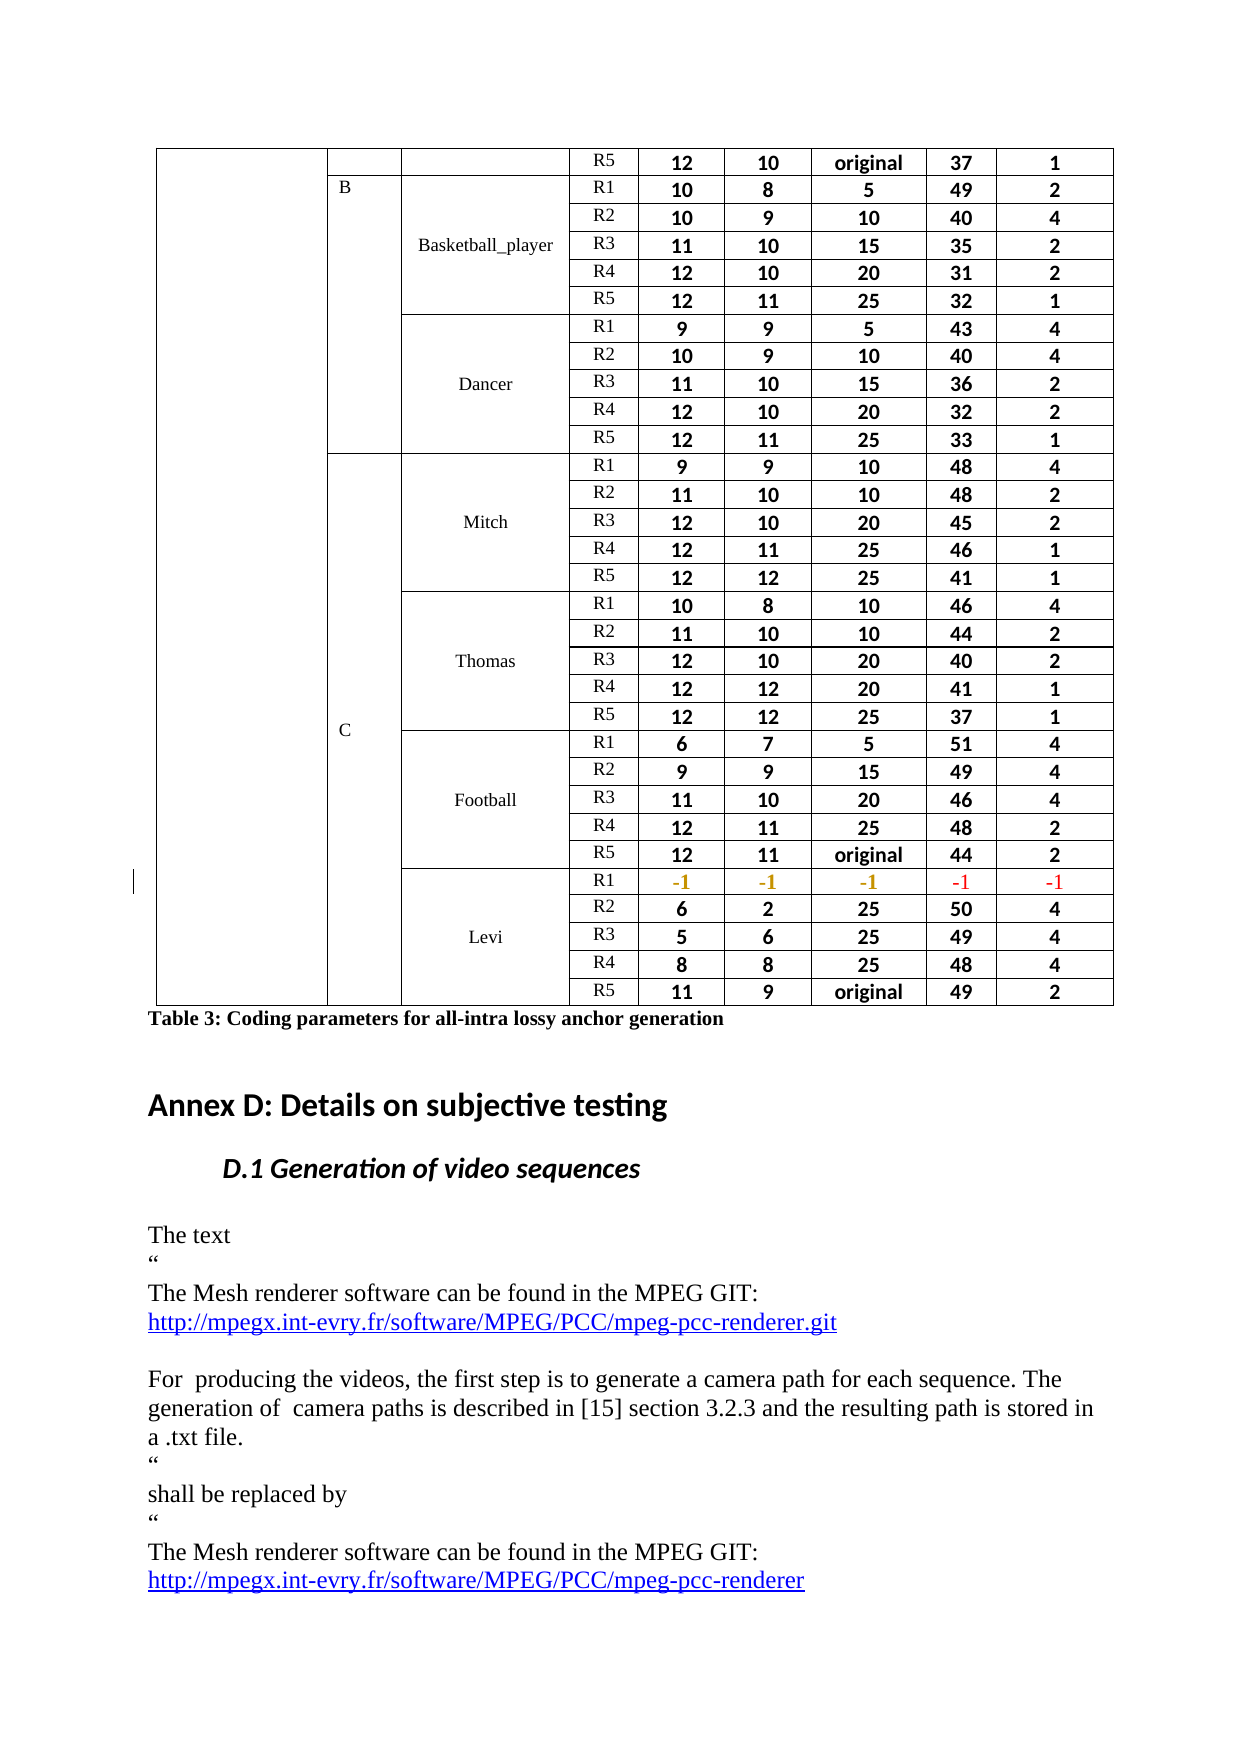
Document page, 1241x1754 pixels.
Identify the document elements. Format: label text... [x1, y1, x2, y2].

table_cell 15 [812, 758, 926, 785]
table_cell 10 [812, 620, 926, 646]
table_cell R4 [570, 537, 638, 563]
table_cell 2 [997, 481, 1113, 508]
table_cell 2 [997, 398, 1113, 425]
table_cell R1 [570, 592, 638, 619]
table_cell 2 [997, 979, 1113, 1005]
table_cell 49 [927, 758, 996, 785]
table_cell R1 [570, 315, 638, 342]
table_cell 12 [639, 149, 724, 175]
table_cell 11 [639, 979, 724, 1005]
table_cell C [328, 454, 401, 1005]
table_cell 10 [725, 648, 811, 674]
table_cell 11 [725, 287, 811, 314]
subtitle D.1 Generation of video sequences [222, 1150, 1122, 1185]
table_cell 11 [639, 370, 724, 397]
table_cell 6 [725, 923, 811, 950]
table_cell 2 [997, 260, 1113, 286]
table_cell 20 [812, 398, 926, 425]
table_cell 11 [639, 786, 724, 813]
table_cell original [812, 149, 926, 175]
table_cell 40 [927, 343, 996, 369]
table_cell 25 [812, 895, 926, 922]
table_cell 25 [812, 951, 926, 977]
table_cell 41 [927, 564, 996, 591]
table_cell 8 [725, 176, 811, 203]
table_cell 10 [725, 620, 811, 646]
table_cell 12 [639, 841, 724, 868]
table_cell 4 [997, 343, 1113, 369]
table_cell 32 [927, 287, 996, 314]
text For producing the videos, the first step is to generate a camera path for each sequence. The generation of camera paths is described in [15] section 3.2.3 and the resulting path is stored in a .txt file. [148, 1364, 1122, 1450]
table_cell 10 [812, 343, 926, 369]
table_cell 33 [927, 426, 996, 452]
table_cell Basketball_player [402, 176, 569, 314]
table_cell 7 [725, 731, 811, 757]
table_cell 15 [812, 370, 926, 397]
table_cell R1 [570, 176, 638, 203]
table_cell R5 [570, 426, 638, 452]
table_cell Football [402, 731, 569, 868]
table_cell 2 [997, 620, 1113, 646]
table_cell 44 [927, 841, 996, 868]
table_cell R2 [570, 620, 638, 646]
table_cell 43 [927, 315, 996, 342]
text The Mesh renderer software can be found in the MPEG GIT: [148, 1278, 1122, 1307]
table_cell 11 [639, 232, 724, 258]
table_cell 10 [725, 481, 811, 508]
table_cell 25 [812, 564, 926, 591]
table_cell 51 [927, 731, 996, 757]
table_cell 20 [812, 509, 926, 536]
table_cell 5 [812, 315, 926, 342]
table_cell R1 [570, 731, 638, 757]
table_cell 45 [927, 509, 996, 536]
table_cell 37 [927, 703, 996, 729]
table_cell 12 [725, 703, 811, 729]
table_cell 46 [927, 537, 996, 563]
table_cell 10 [725, 509, 811, 536]
table_cell R2 [570, 343, 638, 369]
table_cell 10 [639, 592, 724, 619]
table_cell 10 [725, 398, 811, 425]
table_cell 1 [997, 149, 1113, 175]
table_cell 9 [639, 315, 724, 342]
table_cell R2 [570, 895, 638, 922]
text Annex D: Details on subjective testing [148, 1084, 1122, 1125]
table_cell R2 [570, 758, 638, 785]
table_cell 44 [927, 620, 996, 646]
table_cell 12 [725, 564, 811, 591]
table_cell R5 [570, 287, 638, 314]
table_cell 40 [927, 204, 996, 231]
table_cell 25 [812, 287, 926, 314]
table_cell 46 [927, 786, 996, 813]
table_cell 8 [639, 951, 724, 977]
table_cell R3 [570, 786, 638, 813]
table_cell 10 [812, 592, 926, 619]
table_cell 2 [997, 841, 1113, 868]
table_cell R4 [570, 398, 638, 425]
table_cell 40 [927, 648, 996, 674]
table_cell 9 [725, 343, 811, 369]
table_cell 4 [997, 786, 1113, 813]
table_cell 9 [725, 204, 811, 231]
table_cell 2 [997, 176, 1113, 203]
table_cell 6 [639, 895, 724, 922]
table_cell 4 [997, 951, 1113, 977]
table_cell 48 [927, 454, 996, 480]
table_cell B [328, 176, 401, 452]
table_cell 10 [725, 149, 811, 175]
table_cell Thomas [402, 592, 569, 729]
table_cell 11 [725, 841, 811, 868]
text The Mesh renderer software can be found in the MPEG GIT: [148, 1537, 1122, 1565]
table_cell 4 [997, 315, 1113, 342]
table_cell 10 [725, 260, 811, 286]
table_cell 9 [725, 979, 811, 1005]
table_cell 20 [812, 786, 926, 813]
table_cell 49 [927, 979, 996, 1005]
table_cell 1 [997, 287, 1113, 314]
table_cell R1 [570, 454, 638, 480]
table_cell 12 [639, 814, 724, 840]
table_cell R4 [570, 260, 638, 286]
table_cell R3 [570, 370, 638, 397]
text “ [148, 1249, 1122, 1278]
table_cell R3 [570, 232, 638, 258]
table_cell 12 [639, 426, 724, 452]
table_cell 20 [812, 260, 926, 286]
table_cell R5 [570, 979, 638, 1005]
table_cell 37 [927, 149, 996, 175]
text The text [148, 1220, 1122, 1249]
table_cell 11 [639, 620, 724, 646]
table_cell 12 [639, 509, 724, 536]
table_cell 1 [997, 675, 1113, 702]
table_cell R5 [570, 703, 638, 729]
table_cell 2 [997, 232, 1113, 258]
table_cell 1 [997, 426, 1113, 452]
table_cell Levi [402, 869, 569, 1005]
table_cell 12 [639, 287, 724, 314]
table_cell 2 [997, 814, 1113, 840]
table_cell 9 [725, 758, 811, 785]
table_cell R3 [570, 509, 638, 536]
table_cell 11 [725, 426, 811, 452]
table_cell 12 [639, 675, 724, 702]
table_cell 1 [997, 703, 1113, 729]
table_cell 41 [927, 675, 996, 702]
table_cell 11 [725, 814, 811, 840]
table_cell 4 [997, 204, 1113, 231]
table_cell R2 [570, 204, 638, 231]
table_cell 10 [812, 481, 926, 508]
table_cell 48 [927, 951, 996, 977]
text “ [148, 1508, 1122, 1537]
table_cell R1 [570, 869, 638, 894]
table_cell original [812, 841, 926, 868]
table_cell 48 [927, 481, 996, 508]
table_cell 10 [639, 343, 724, 369]
table_cell 10 [639, 204, 724, 231]
table_cell 4 [997, 731, 1113, 757]
table_cell 46 [927, 592, 996, 619]
table_cell 10 [725, 232, 811, 258]
table_cell 2 [997, 648, 1113, 674]
text shall be replaced by [148, 1479, 1122, 1508]
table_cell 31 [927, 260, 996, 286]
table_cell -1 [725, 869, 811, 894]
table_cell 9 [725, 315, 811, 342]
table_cell 4 [997, 895, 1113, 922]
text http://mpegx.int-evry.fr/software/MPEG/PCC/mpeg-pcc-renderer.git [148, 1307, 1122, 1335]
table_cell 48 [927, 814, 996, 840]
table_cell 9 [725, 454, 811, 480]
table_cell 2 [997, 509, 1113, 536]
table_cell 32 [927, 398, 996, 425]
table_cell 8 [725, 592, 811, 619]
table_cell 25 [812, 814, 926, 840]
table_cell -1 [997, 869, 1113, 894]
table_cell 6 [639, 731, 724, 757]
table_cell 25 [812, 426, 926, 452]
table_cell R4 [570, 814, 638, 840]
table_cell 12 [725, 675, 811, 702]
table_cell 10 [812, 204, 926, 231]
table_cell 11 [639, 481, 724, 508]
table_cell 20 [812, 675, 926, 702]
table_cell 35 [927, 232, 996, 258]
text http://mpegx.int-evry.fr/software/MPEG/PCC/mpeg-pcc-renderer [148, 1565, 1122, 1594]
table_cell -1 [639, 869, 724, 894]
table_cell 12 [639, 703, 724, 729]
table_cell 11 [725, 537, 811, 563]
table_cell 4 [997, 758, 1113, 785]
table_cell Mitch [402, 454, 569, 591]
table_cell 49 [927, 176, 996, 203]
table_cell 4 [997, 923, 1113, 950]
table_cell 2 [997, 370, 1113, 397]
table_cell 9 [639, 454, 724, 480]
table_cell 1 [997, 564, 1113, 591]
table_cell 8 [725, 951, 811, 977]
text “ [148, 1450, 1122, 1479]
table_cell 12 [639, 398, 724, 425]
table_cell 12 [639, 537, 724, 563]
table_cell 12 [639, 648, 724, 674]
table_cell 36 [927, 370, 996, 397]
table_cell -1 [812, 869, 926, 894]
table_cell R4 [570, 951, 638, 977]
table_cell 5 [639, 923, 724, 950]
table_cell 49 [927, 923, 996, 950]
table_cell R3 [570, 923, 638, 950]
table_cell 5 [812, 731, 926, 757]
table_cell 10 [812, 454, 926, 480]
table_cell 4 [997, 454, 1113, 480]
table_cell 4 [997, 592, 1113, 619]
table_cell 25 [812, 703, 926, 729]
table_cell Dancer [402, 315, 569, 452]
table_cell 12 [639, 564, 724, 591]
table_cell 2 [725, 895, 811, 922]
table_cell original [812, 979, 926, 1005]
table_cell R5 [570, 149, 638, 175]
table_cell 20 [812, 648, 926, 674]
table_cell R5 [570, 841, 638, 868]
table_cell -1 [927, 869, 996, 894]
table_cell 50 [927, 895, 996, 922]
table_cell 10 [725, 786, 811, 813]
table_cell 10 [639, 176, 724, 203]
table_cell 9 [639, 758, 724, 785]
table_cell 25 [812, 923, 926, 950]
table_cell 10 [725, 370, 811, 397]
table_cell R4 [570, 675, 638, 702]
table_cell 25 [812, 537, 926, 563]
table_cell 1 [997, 537, 1113, 563]
table_cell R3 [570, 648, 638, 674]
table_cell R2 [570, 481, 638, 508]
table_cell 5 [812, 176, 926, 203]
table_cell 15 [812, 232, 926, 258]
table_cell 12 [639, 260, 724, 286]
table_cell R5 [570, 564, 638, 591]
